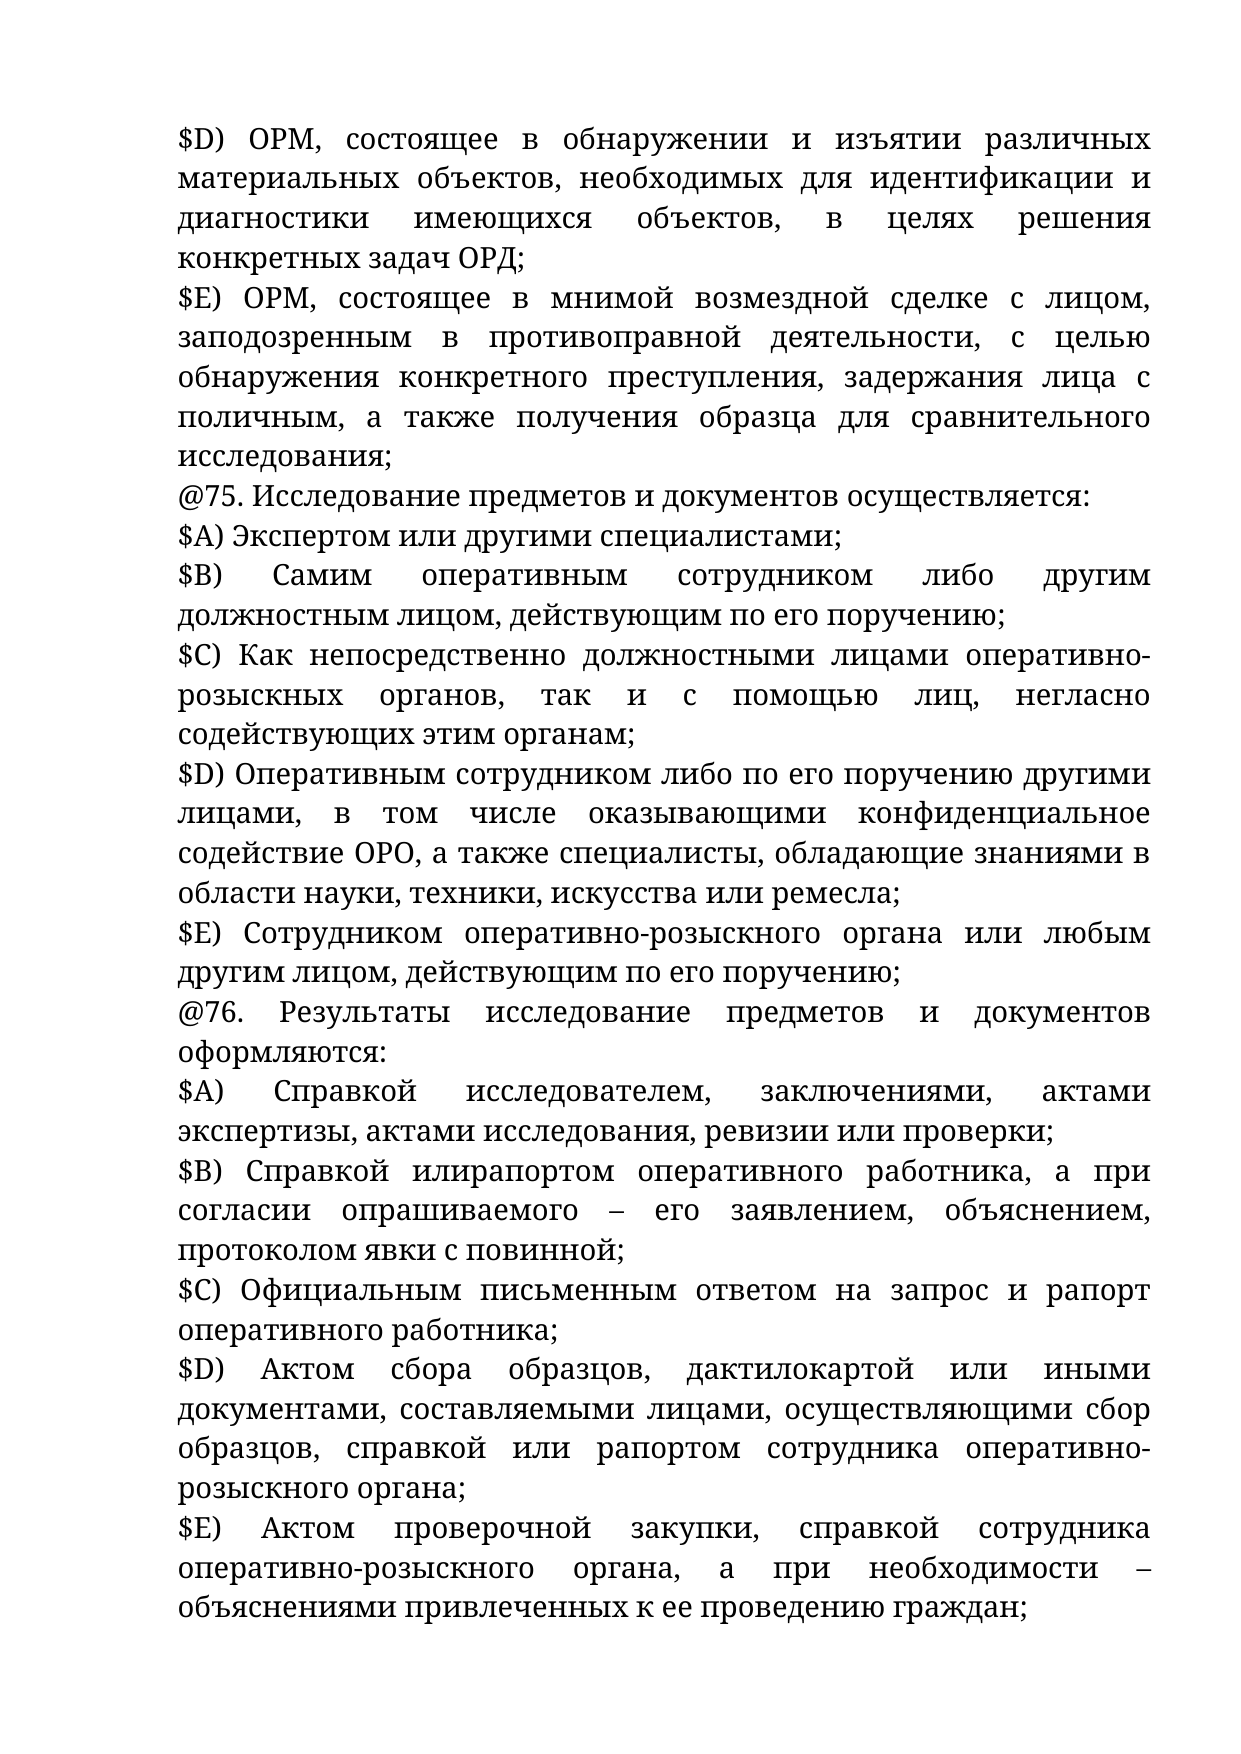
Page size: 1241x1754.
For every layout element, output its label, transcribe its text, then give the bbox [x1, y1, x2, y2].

text $D) ОРМ, состоящее в обнаружении и изъятии различных материальных объектов, необходимых для идентификации и диагностики имеющихся объектов, в целях решения конкретных задач ОРД; [177, 118, 1152, 277]
text $B) Самим оперативным сотрудником либо другим должностным лицом, действующим по его поручению; [177, 555, 1152, 634]
text $A) Экспертом или другими специалистами; [177, 515, 1152, 555]
text $C) Как непосредственно должностными лицами оперативно-розыскных органов, так и с помощью лиц, негласно содействующих этим органам; [177, 634, 1152, 753]
text @75. Исследование предметов и документов осуществляется: [177, 475, 1152, 515]
text $E) Сотрудником оперативно-розыскного органа или любым другим лицом, действующим по его поручению; [177, 912, 1152, 991]
text $D) Актом сбора образцов, дактилокартой или иными документами, составляемыми лицами, осуществляющими сбор образцов, справкой или рапортом сотрудника оперативно-розыскного органа; [177, 1348, 1152, 1507]
text $E) Актом проверочной закупки, справкой сотрудника оперативно-розыскного органа, а при необходимости – объяснениями привлеченных к ее проведению граждан; [177, 1507, 1152, 1626]
text $B) Справкой илирапортом оперативного работника, а при согласии опрашиваемого – его заявлением, объяснением, протоколом явки с повинной; [177, 1150, 1152, 1269]
text $C) Официальным письменным ответом на запрос и рапорт оперативного работника; [177, 1269, 1152, 1348]
text @76. Результаты исследование предметов и документов оформляются: [177, 991, 1152, 1071]
text $E) ОРМ, состоящее в мнимой возмездной сделке с лицом, заподозренным в противоправной деятельности, с целью обнаружения конкретного преступления, задержания лица с поличным, а также получения образца для сравнительного исследования; [177, 277, 1152, 475]
text $A) Справкой исследователем, заключениями, актами экспертизы, актами исследования, ревизии или проверки; [177, 1071, 1152, 1150]
text $D) Оперативным сотрудником либо по его поручению другими лицами, в том числе оказывающими конфиденциальное содействие ОРО, а также специалисты, обладающие знаниями в области науки, техники, искусства или ремесла; [177, 753, 1152, 912]
